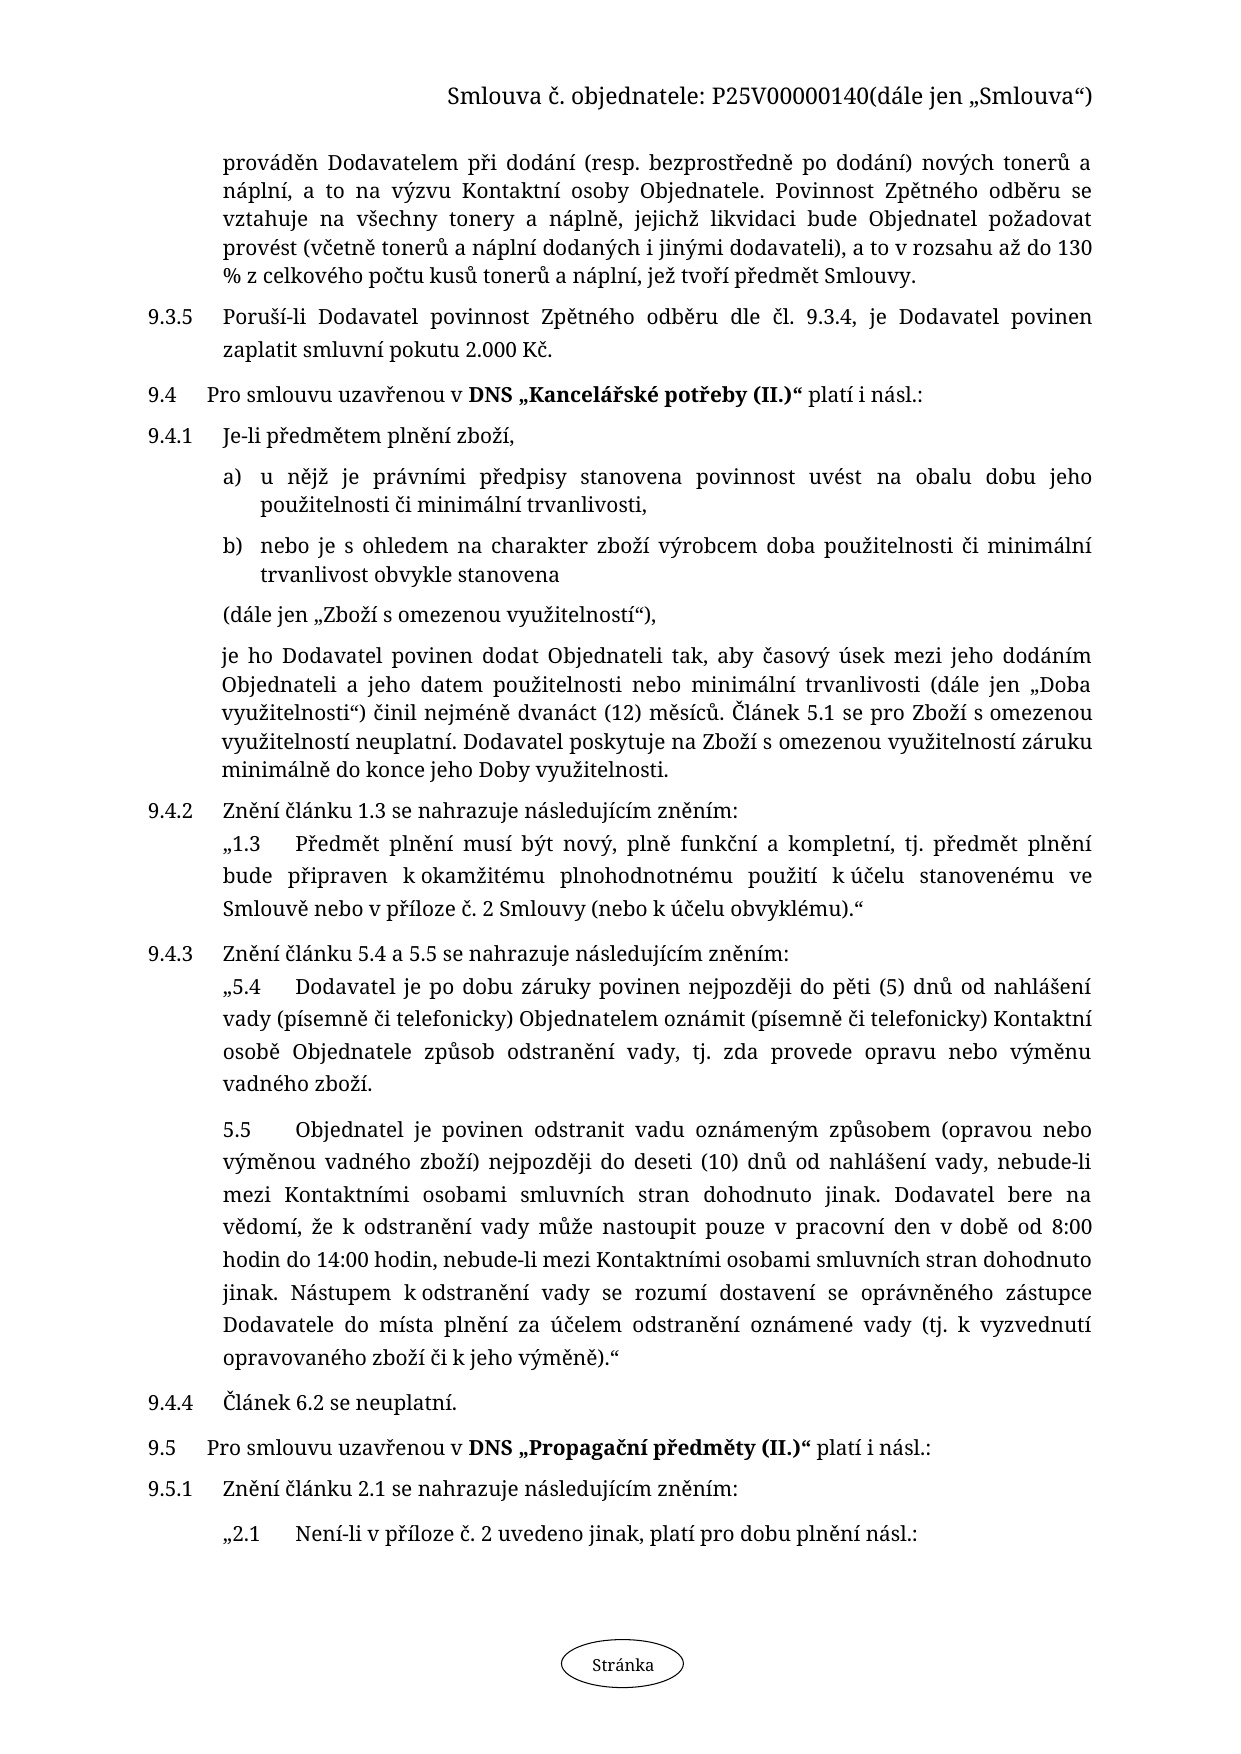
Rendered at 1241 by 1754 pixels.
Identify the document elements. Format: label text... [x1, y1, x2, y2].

list Znění článku 1.3 se nahrazuje následujícím zněním: [148, 796, 1093, 825]
list „1.3 Předmět plnění musí být nový, plně funkční a kompletní, tj. předmět plnění bude připraven k okamžitému plnohodnotnému použití k účelu stanovenému ve Smlouvě nebo v příloze č. 2 Smlouvy (nebo k účelu obvyklému).“ [223, 829, 1093, 922]
list u nějž je právními předpisy stanovena povinnost uvést na obalu dobu jeho použitelnosti či minimální trvanlivosti, [223, 462, 1093, 519]
list Znění článku 2.1 se nahrazuje následujícím zněním: [148, 1474, 1093, 1502]
list Je-li předmětem plnění zboží, [148, 421, 1093, 449]
list Poruší-li Dodavatel povinnost Zpětného odběru dle čl. 9.3.4, je Dodavatel povinen zaplatit smluvní pokutu 2.000 Kč. [148, 302, 1093, 363]
list Znění článku 5.4 a 5.5 se nahrazuje následujícím zněním: [148, 939, 1093, 968]
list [148, 148, 1093, 290]
text (dále jen „Zboží s omezenou využitelností“), [223, 601, 1093, 629]
list „2.1 Není-li v příloze č. 2 uvedeno jinak, platí pro dobu plnění násl.: [223, 1519, 1093, 1548]
list Článek 6.2 se neuplatní. [148, 1388, 1093, 1416]
list 5.5 Objednatel je povinen odstranit vadu oznámeným způsobem (opravou nebo výměnou vadného zboží) nejpozději do deseti (10) dnů od nahlášení vady, nebude-li mezi Kontaktními osobami smluvních stran dohodnuto jinak. Dodavatel bere na vědomí, že k odstranění vady může nastoupit pouze v pracovní den v době od 8:00 hodin do 14:00 hodin, nebude-li mezi Kontaktními osobami smluvních stran dohodnuto jinak. Nástupem k odstranění vady se rozumí dostavení se oprávněného zástupce Dodavatele do místa plnění za účelem odstranění oznámené vady (tj. k vyzvednutí opravovaného zboží či k jeho výměně).“ [223, 1115, 1093, 1371]
list „5.4 Dodavatel je po dobu záruky povinen nejpozději do pěti (5) dnů od nahlášení vady (písemně či telefonicky) Objednatelem oznámit (písemně či telefonicky) Kontaktní osobě Objednatele způsob odstranění vady, tj. zda provede opravu nebo výměnu vadného zboží. [223, 972, 1093, 1098]
list nebo je s ohledem na charakter zboží výrobcem doba použitelnosti či minimální trvanlivost obvykle stanovena [223, 531, 1093, 588]
text je ho Dodavatel povinen dodat Objednateli tak, aby časový úsek mezi jeho dodáním Objednateli a jeho datem použitelnosti nebo minimální trvanlivosti (dále jen „Doba využitelnosti“) činil nejméně dvanáct (12) měsíců. Článek 5.1 se pro Zboží s omezenou využitelností neuplatní. Dodavatel poskytuje na Zboží s omezenou využitelností záruku minimálně do konce jeho Doby využitelnosti. [221, 642, 1093, 784]
list Pro smlouvu uzavřenou v DNS „Propagační předměty (II.)“ platí i násl.: [148, 1433, 1093, 1462]
list Pro smlouvu uzavřenou v DNS „Kancelářské potřeby (II.)“ platí i násl.: [148, 380, 1093, 408]
